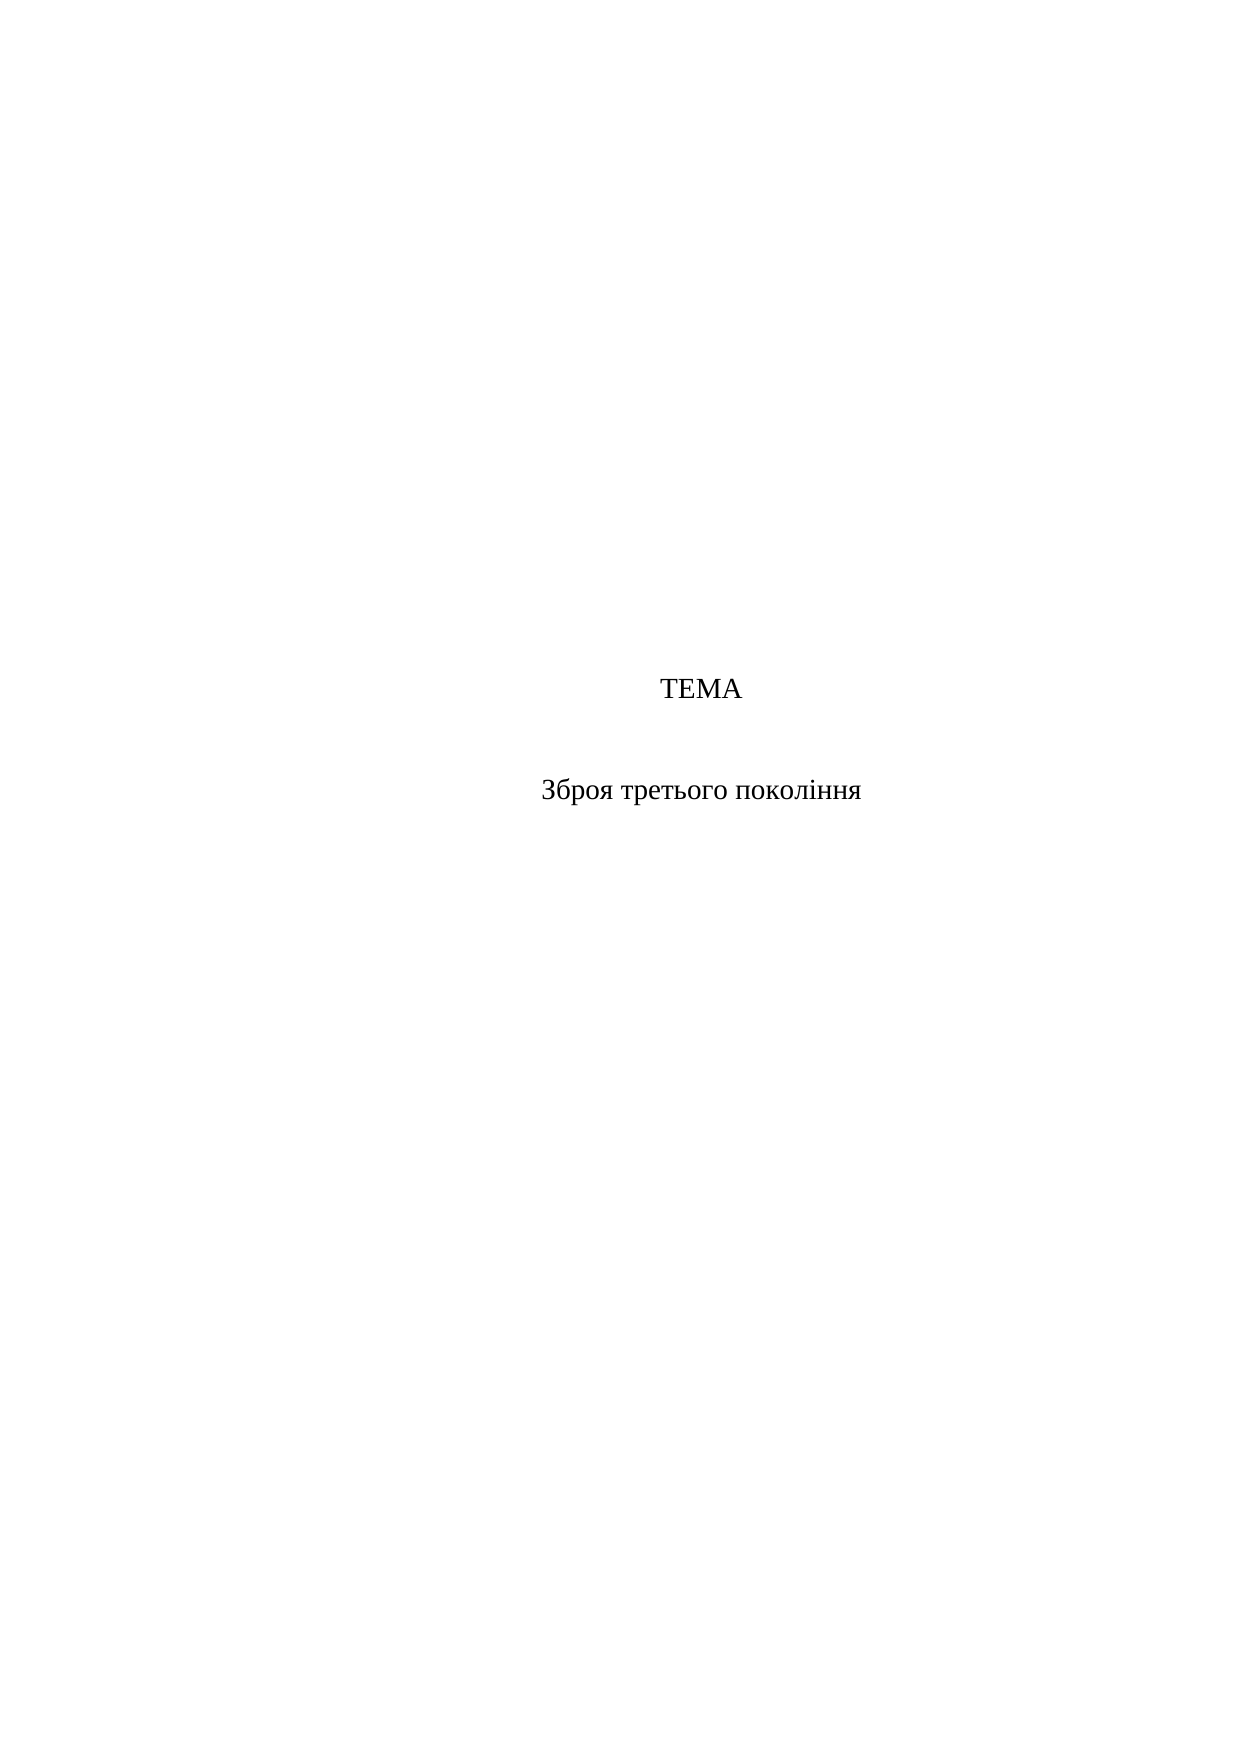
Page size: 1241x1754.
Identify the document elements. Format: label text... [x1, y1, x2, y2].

text Зброя третього покоління [177, 772, 1152, 806]
text ТЕМА [177, 672, 1152, 705]
